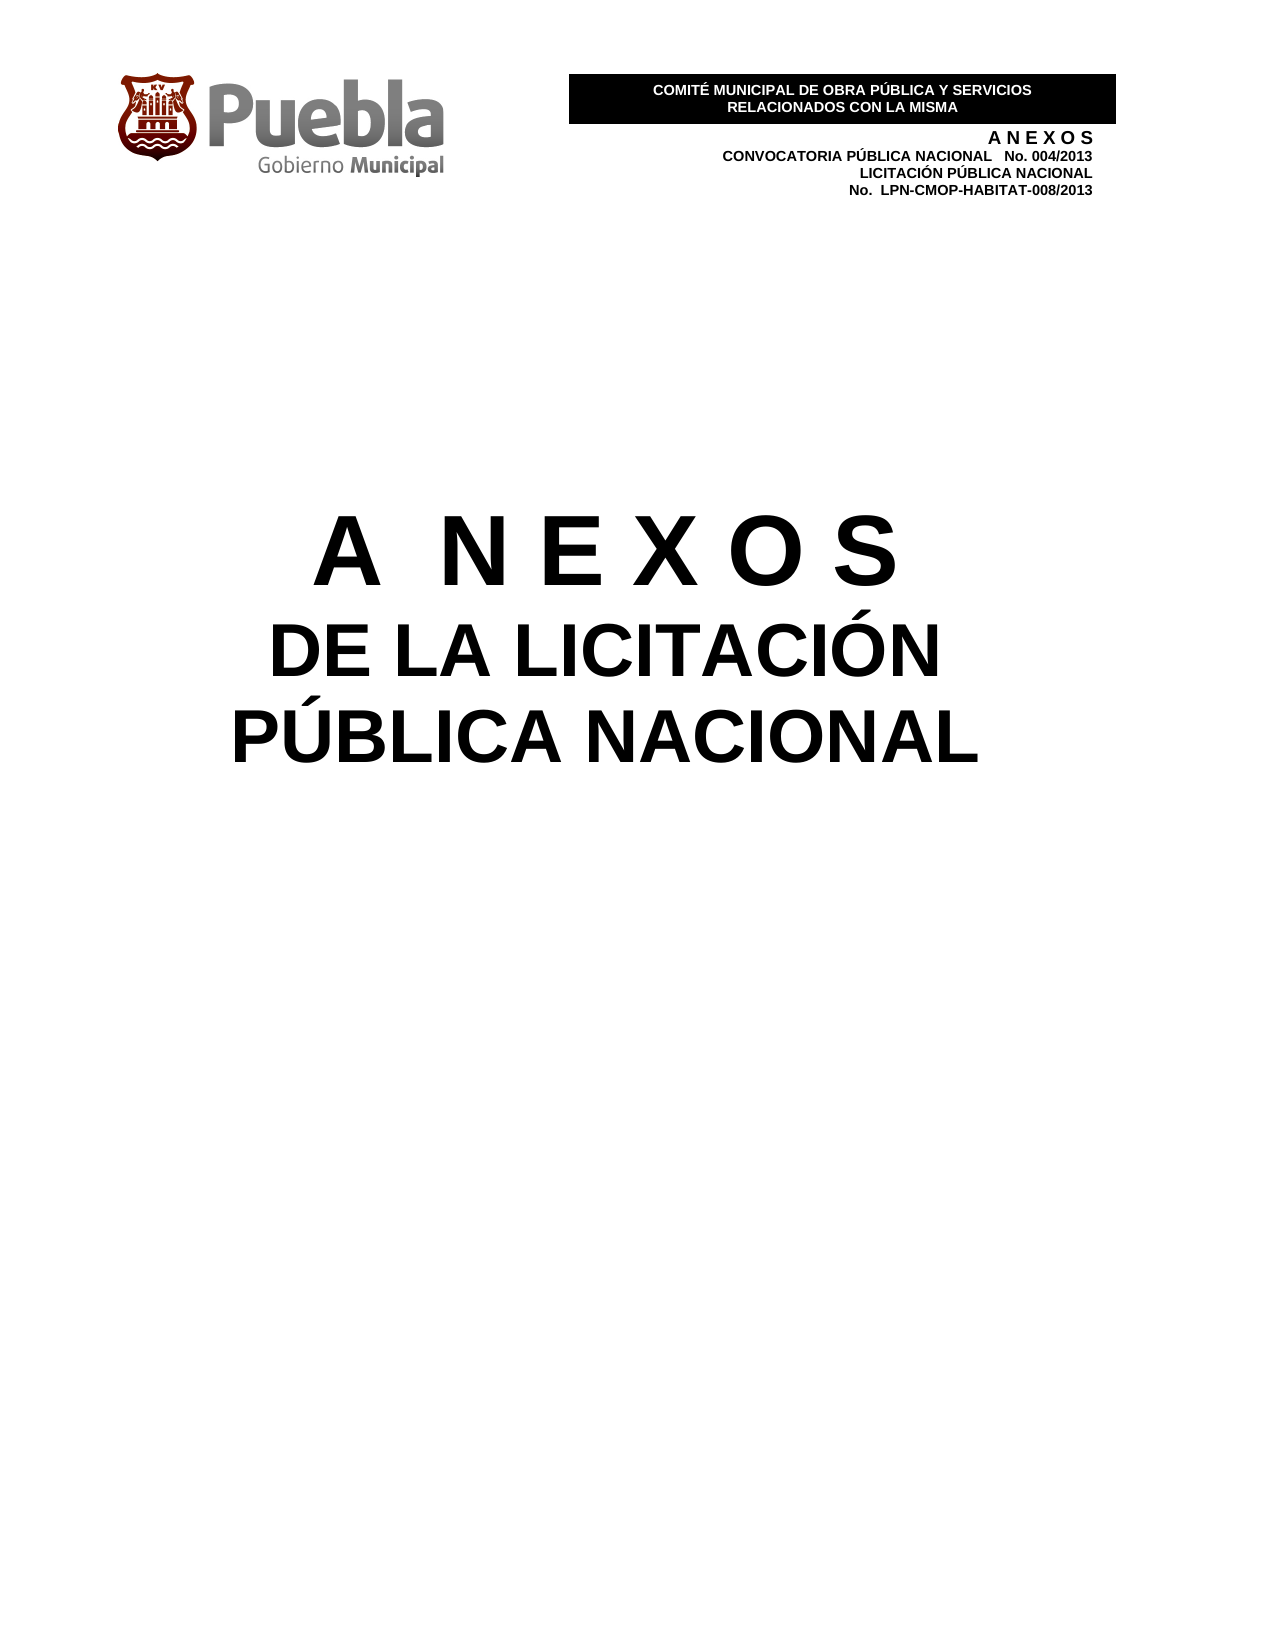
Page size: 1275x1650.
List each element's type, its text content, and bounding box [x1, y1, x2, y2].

text A N E X O S [118, 491, 1092, 606]
text DE LA LICITACIÓN PÚBLICA NACIONAL [118, 606, 1092, 779]
picture [118, 73, 444, 177]
